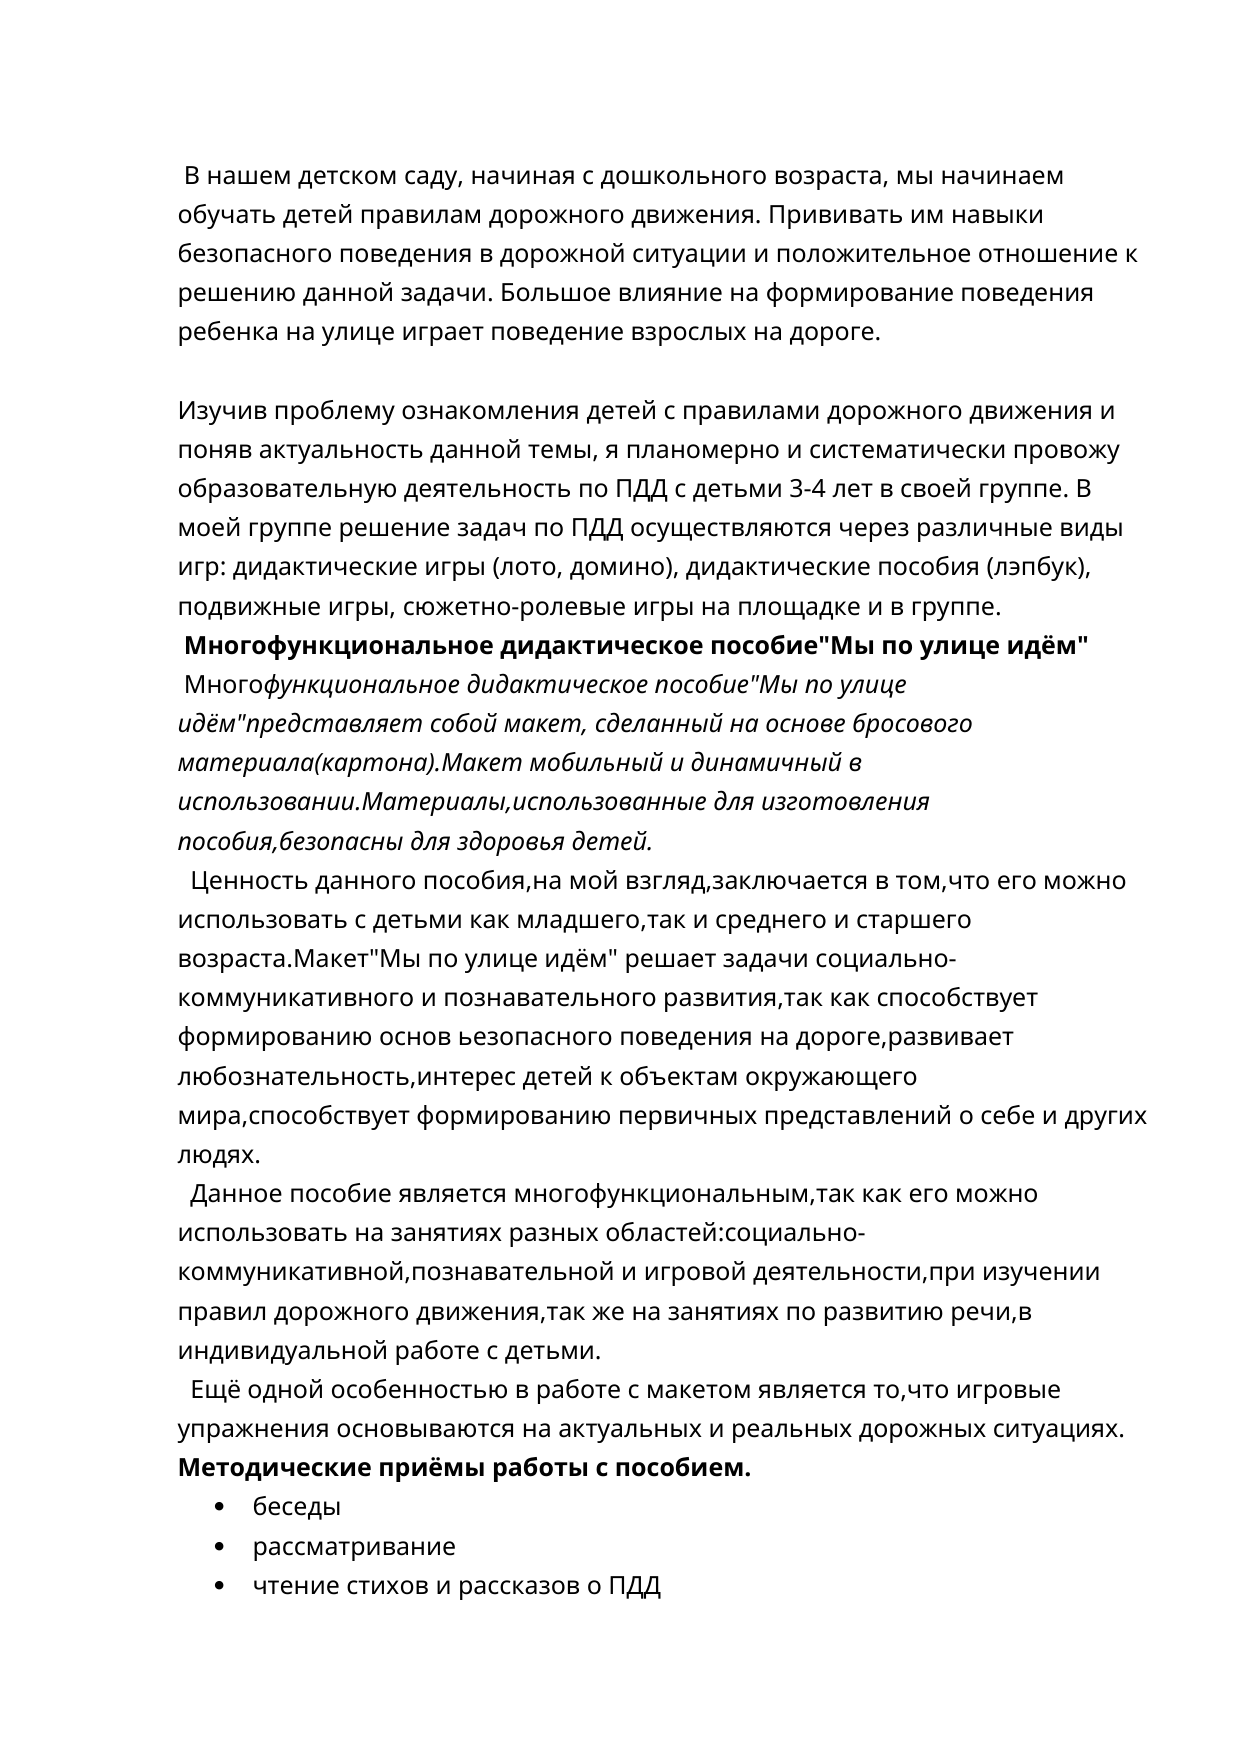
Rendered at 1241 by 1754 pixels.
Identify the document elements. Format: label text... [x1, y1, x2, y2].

list чтение стихов и рассказов о ПДД [215, 1567, 1152, 1601]
text Ещё одной особенностью в работе с макетом является то,что игровые упражнения основываются на актуальных и реальных дорожных ситуациях. [177, 1371, 1152, 1445]
text Ценность данного пособия,на мой взгляд,заключается в том,что его можно использовать с детьми как младшего,так и среднего и старшего возраста.Макет"Мы по улице идём" решает задачи социально-коммуникативного и познавательного развития,так как способствует формированию основ ьезопасного поведения на дороге,развивает любознательность,интерес детей к объектам окружающего мира,способствует формированию первичных представлений о себе и других людях. [177, 862, 1152, 1171]
text Данное пособие является многофункциональным,так как его можно использовать на занятиях разных областей:социально-коммуникативной,познавательной и игровой деятельности,при изучении правил дорожного движения,так же на занятиях по развитию речи,в индивидуальной работе с детьми. [177, 1176, 1152, 1366]
text Многофункциональное дидактическое пособие"Мы по улице идём"представляет собой макет, сделанный на основе бросового материала(картона).Макет мобильный и динамичный в использовании.Материалы,использованные для изготовления пособия,безопасны для здоровья детей. [177, 666, 1152, 857]
list рассматривание [215, 1528, 1152, 1562]
text Методические приёмы работы с пособием. [177, 1450, 1152, 1484]
text Изучив проблему ознакомления детей с правилами дорожного движения и поняв актуальность данной темы, я планомерно и систематически провожу образовательную деятельность по ПДД с детьми 3-4 лет в своей группе. В моей группе решение задач по ПДД осуществляются через различные виды игр: дидактические игры (лото, домино), дидактические пособия (лэпбук), подвижные игры, сюжетно-ролевые игры на площадке и в группе. [177, 392, 1152, 622]
list беседы [215, 1489, 1152, 1523]
text В нашем детском саду, начиная с дошкольного возраста, мы начинаем обучать детей правилам дорожного движения. Прививать им навыки безопасного поведения в дорожной ситуации и положительное отношение к решению данной задачи. Большое влияние на формирование поведения ребенка на улице играет поведение взрослых на дороге. [177, 157, 1152, 348]
text Многофункциональное дидактическое пособие"Мы по улице идём" [177, 627, 1152, 661]
